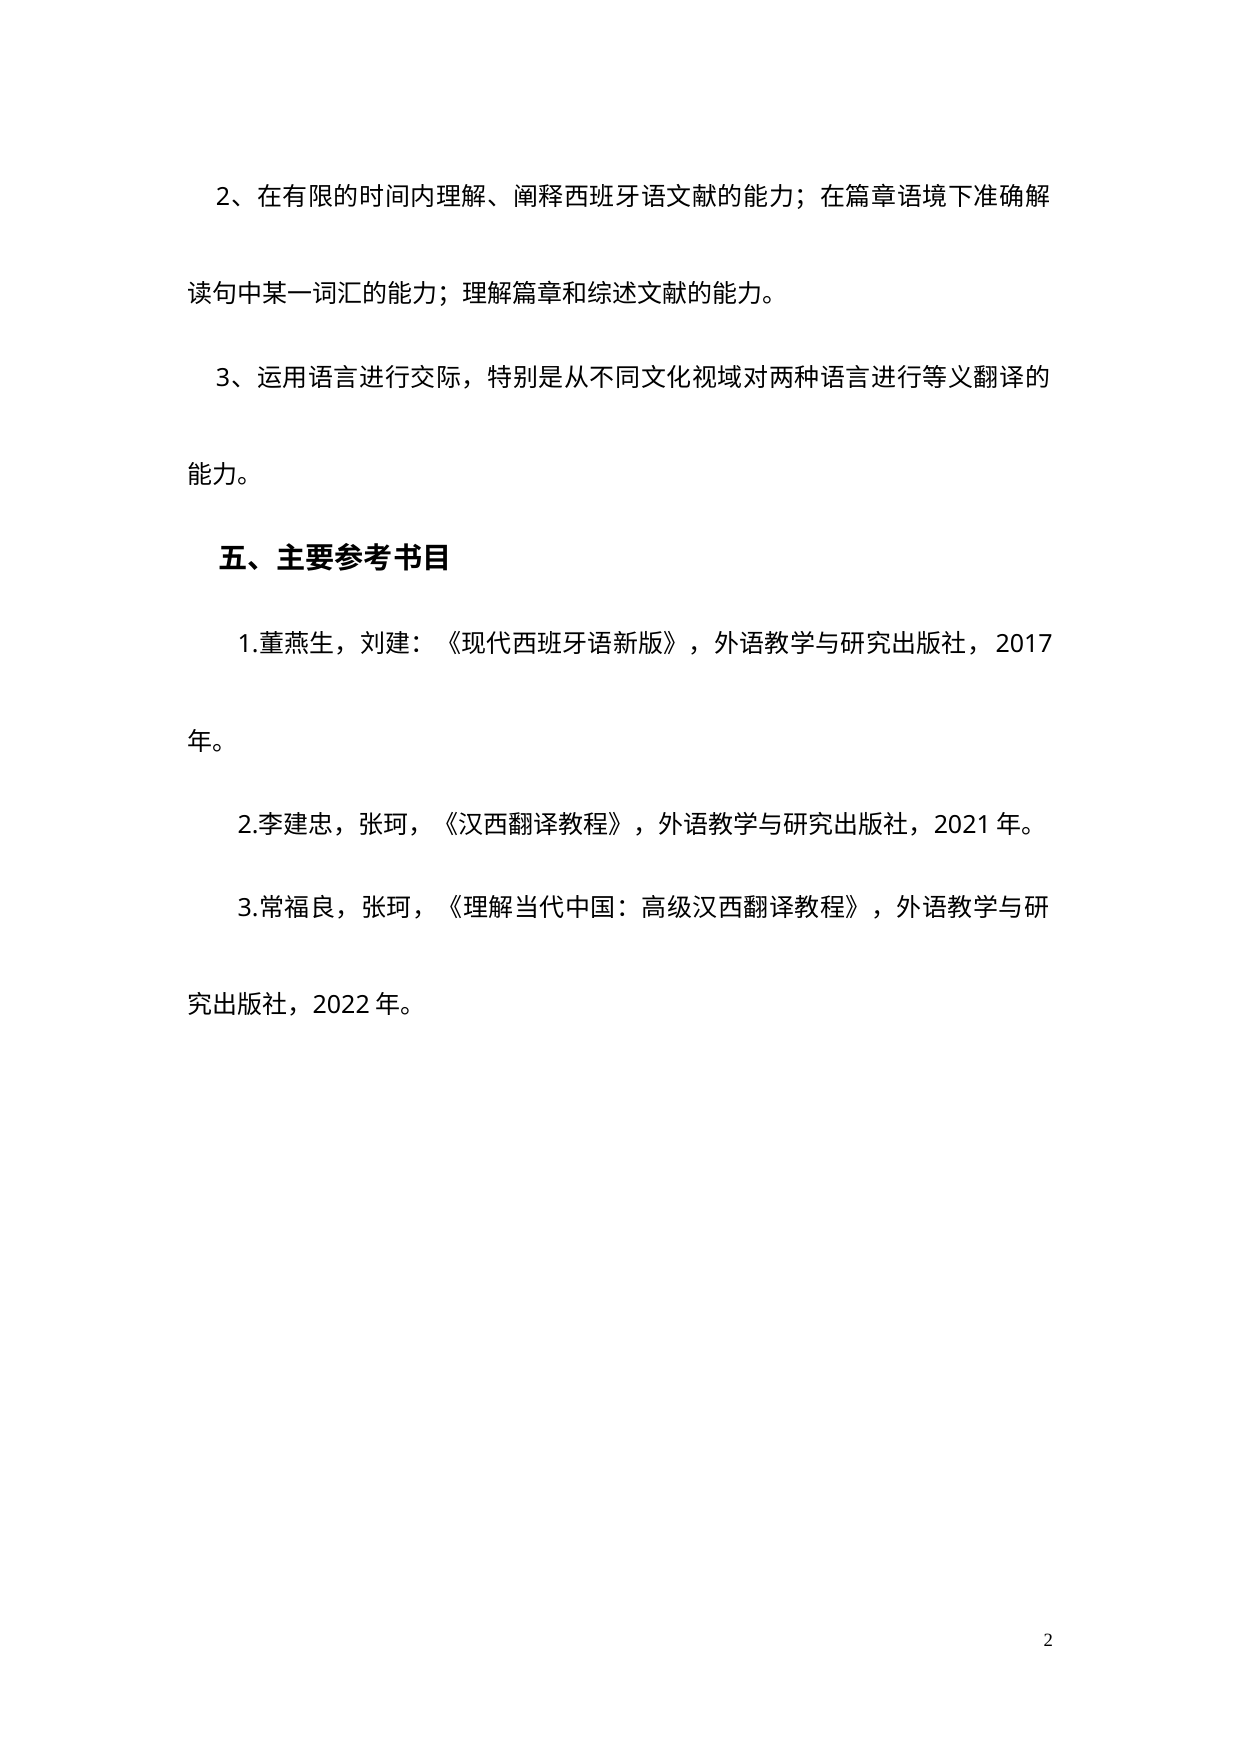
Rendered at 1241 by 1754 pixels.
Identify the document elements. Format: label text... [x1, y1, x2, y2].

text 五、主要参考书目 [187, 523, 1053, 588]
text 3.常福良，张珂，《理解当代中国：高级汉西翻译教程》，外语教学与研究出版社，2022年。 [187, 873, 1053, 1036]
text 2.李建忠，张珂，《汉西翻译教程》，外语教学与研究出版社，2021年。 [187, 790, 1053, 855]
text 1.董燕生，刘建：《现代西班牙语新版》，外语教学与研究出版社，2017年。 [187, 609, 1053, 772]
text 3、运用语言进行交际，特别是从不同文化视域对两种语言进行等义翻译的能力。 [187, 343, 1053, 505]
text 2、在有限的时间内理解、阐释西班牙语文献的能力；在篇章语境下准确解读句中某一词汇的能力；理解篇章和综述文献的能力。 [187, 162, 1053, 324]
